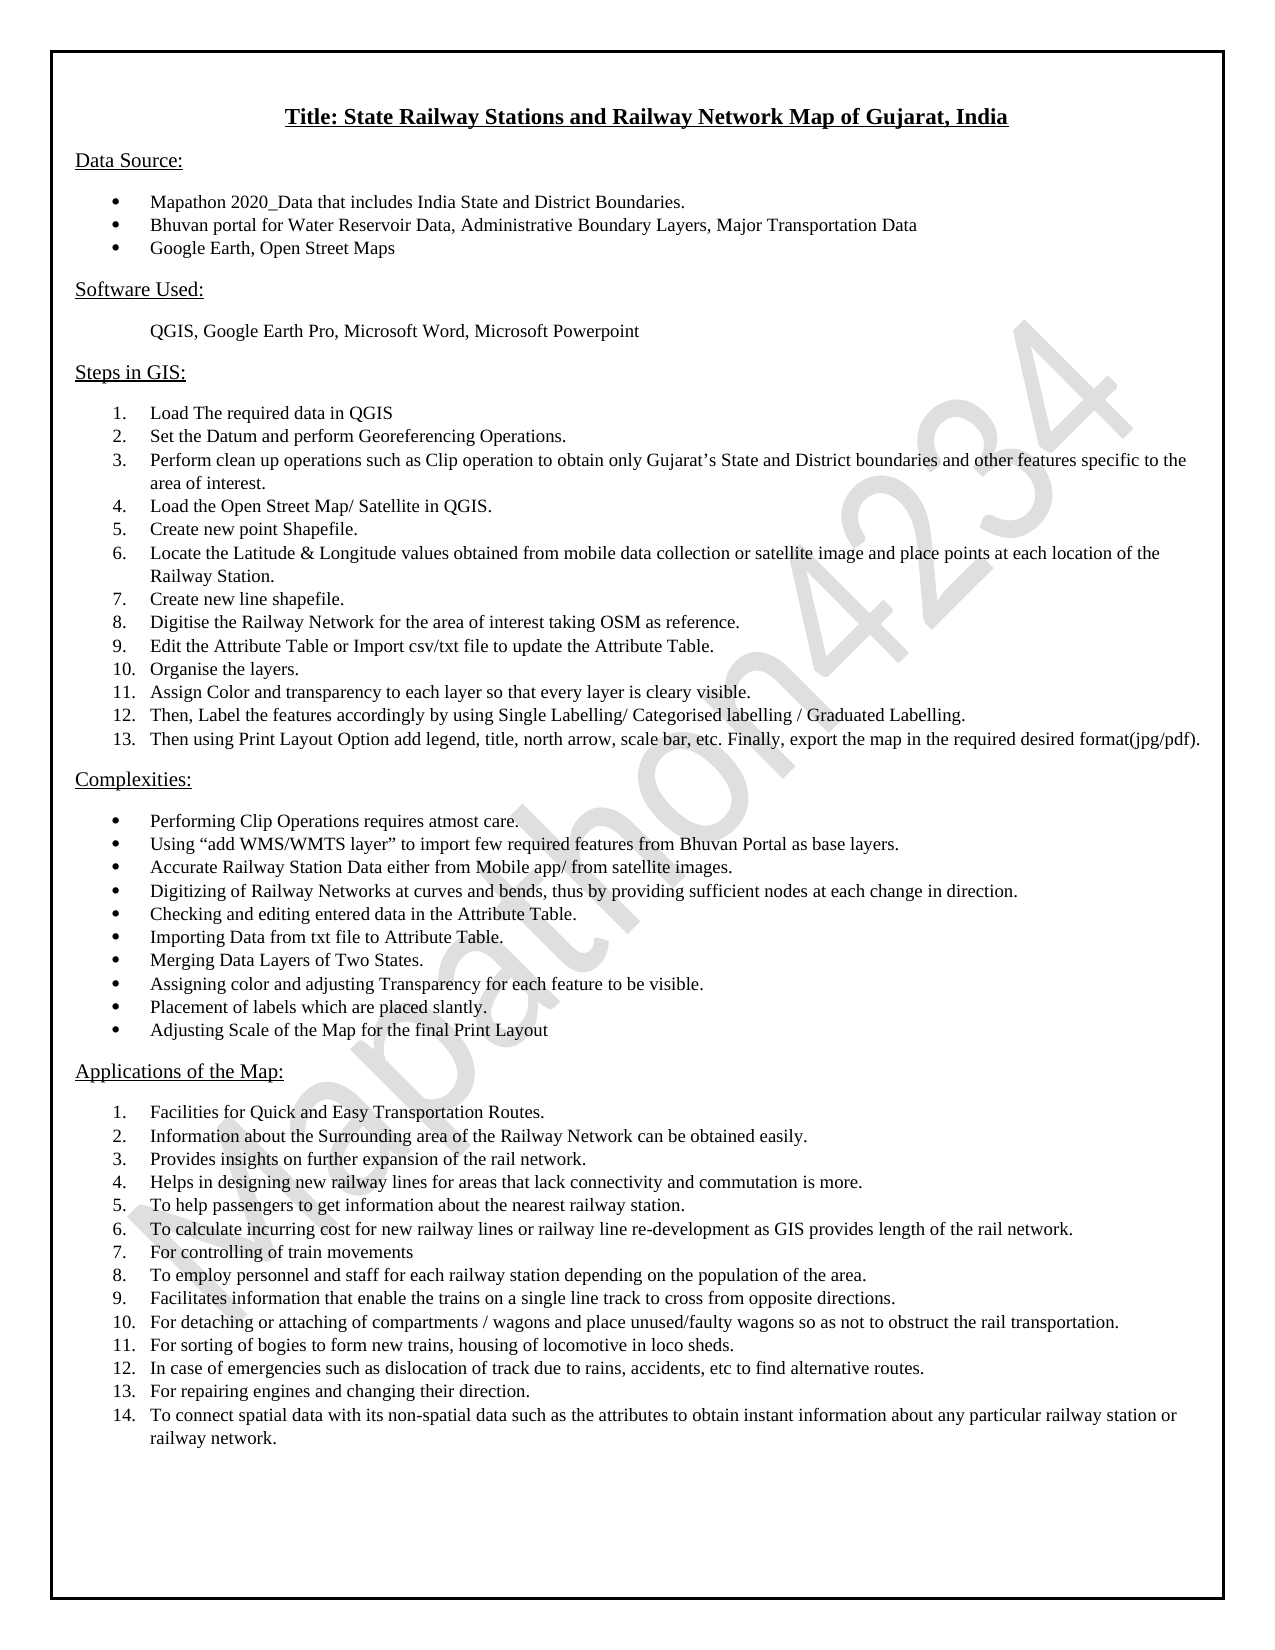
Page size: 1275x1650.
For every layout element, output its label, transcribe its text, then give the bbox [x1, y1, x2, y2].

list Placement of labels which are placed slantly. [112, 996, 1218, 1017]
list Importing Data from txt file to Attribute Table. [112, 926, 1218, 948]
text Data Source: [75, 148, 1218, 172]
list Performing Clip Operations requires atmost care. [112, 810, 1218, 831]
text Software Used: [75, 277, 1218, 301]
list Digitizing of Railway Networks at curves and bends, thus by providing sufficient nodes at each change in direction. [112, 879, 1218, 901]
list Bhuvan portal for Water Reservoir Data, Administrative Boundary Layers, Major Transportation Data [112, 214, 1218, 236]
text Applications of the Map: [75, 1059, 1218, 1083]
text QGIS, Google Earth Pro, Microsoft Word, Microsoft Powerpoint [150, 320, 1218, 341]
list Load the Open Street Map/ Satellite in QGIS. [112, 495, 1218, 517]
text Title: State Railway Stations and Railway Network Map of Gujarat, India [75, 103, 1218, 129]
list To help passengers to get information about the nearest railway station. [112, 1194, 1218, 1216]
list Google Earth, Open Street Maps [112, 237, 1218, 259]
list Then using Print Layout Option add legend, title, north arrow, scale bar, etc. Finally, export the map in the required desired format(jpg/pdf). [112, 727, 1218, 749]
list Mapathon 2020_Data that includes India State and District Boundaries. [112, 191, 1218, 212]
list Helps in designing new railway lines for areas that lack connectivity and commutation is more. [112, 1171, 1218, 1193]
list Accurate Railway Station Data either from Mobile app/ from satellite images. [112, 856, 1218, 878]
list In case of emergencies such as dislocation of track due to rains, accidents, etc to find alternative routes. [112, 1357, 1218, 1378]
list Provides insights on further expansion of the rail network. [112, 1148, 1218, 1169]
list To calculate incurring cost for new railway lines or railway line re-development as GIS provides length of the rail network. [112, 1218, 1218, 1239]
list Adjusting Scale of the Map for the final Print Layout [112, 1019, 1218, 1041]
list Facilitates information that enable the trains on a single line track to cross from opposite directions. [112, 1287, 1218, 1309]
list For controlling of train movements [112, 1241, 1218, 1262]
list Organise the layers. [112, 658, 1218, 679]
list Perform clean up operations such as Clip operation to obtain only Gujarat’s State and District boundaries and other features specific to the area of interest. [112, 449, 1218, 493]
list Create new point Shapefile. [112, 518, 1218, 540]
list Merging Data Layers of Two States. [112, 949, 1218, 971]
list Checking and editing entered data in the Attribute Table. [112, 903, 1218, 924]
list Assign Color and transparency to each layer so that every layer is cleary visible. [112, 681, 1218, 702]
list To employ personnel and staff for each railway station depending on the population of the area. [112, 1264, 1218, 1286]
list For sorting of bogies to form new trains, housing of locomotive in loco sheds. [112, 1334, 1218, 1355]
list Locate the Latitude & Longitude values obtained from mobile data collection or satellite image and place points at each location of the Railway Station. [112, 542, 1218, 586]
list Set the Datum and perform Georeferencing Operations. [112, 425, 1218, 447]
text Complexities: [75, 767, 1218, 791]
list For repairing engines and changing their direction. [112, 1380, 1218, 1402]
list Facilities for Quick and Easy Transportation Routes. [112, 1101, 1218, 1123]
list Edit the Attribute Table or Import csv/txt file to update the Attribute Table. [112, 634, 1218, 656]
list Create new line shapefile. [112, 588, 1218, 609]
list Then, Label the features accordingly by using Single Labelling/ Categorised labelling / Graduated Labelling. [112, 704, 1218, 726]
list Assigning color and adjusting Transparency for each feature to be visible. [112, 972, 1218, 994]
list Using “add WMS/WMTS layer” to import few required features from Bhuvan Portal as base layers. [112, 833, 1218, 855]
text Steps in GIS: [75, 359, 1218, 384]
list Load The required data in QGIS [112, 402, 1218, 424]
list Digitise the Railway Network for the area of interest taking OSM as reference. [112, 611, 1218, 633]
list Information about the Surrounding area of the Railway Network can be obtained easily. [112, 1125, 1218, 1146]
list For detaching or attaching of compartments / wagons and place unused/faulty wagons so as not to obstruct the rail transportation. [112, 1311, 1218, 1332]
list To connect spatial data with its non-spatial data such as the attributes to obtain instant information about any particular railway station or railway network. [112, 1403, 1218, 1448]
